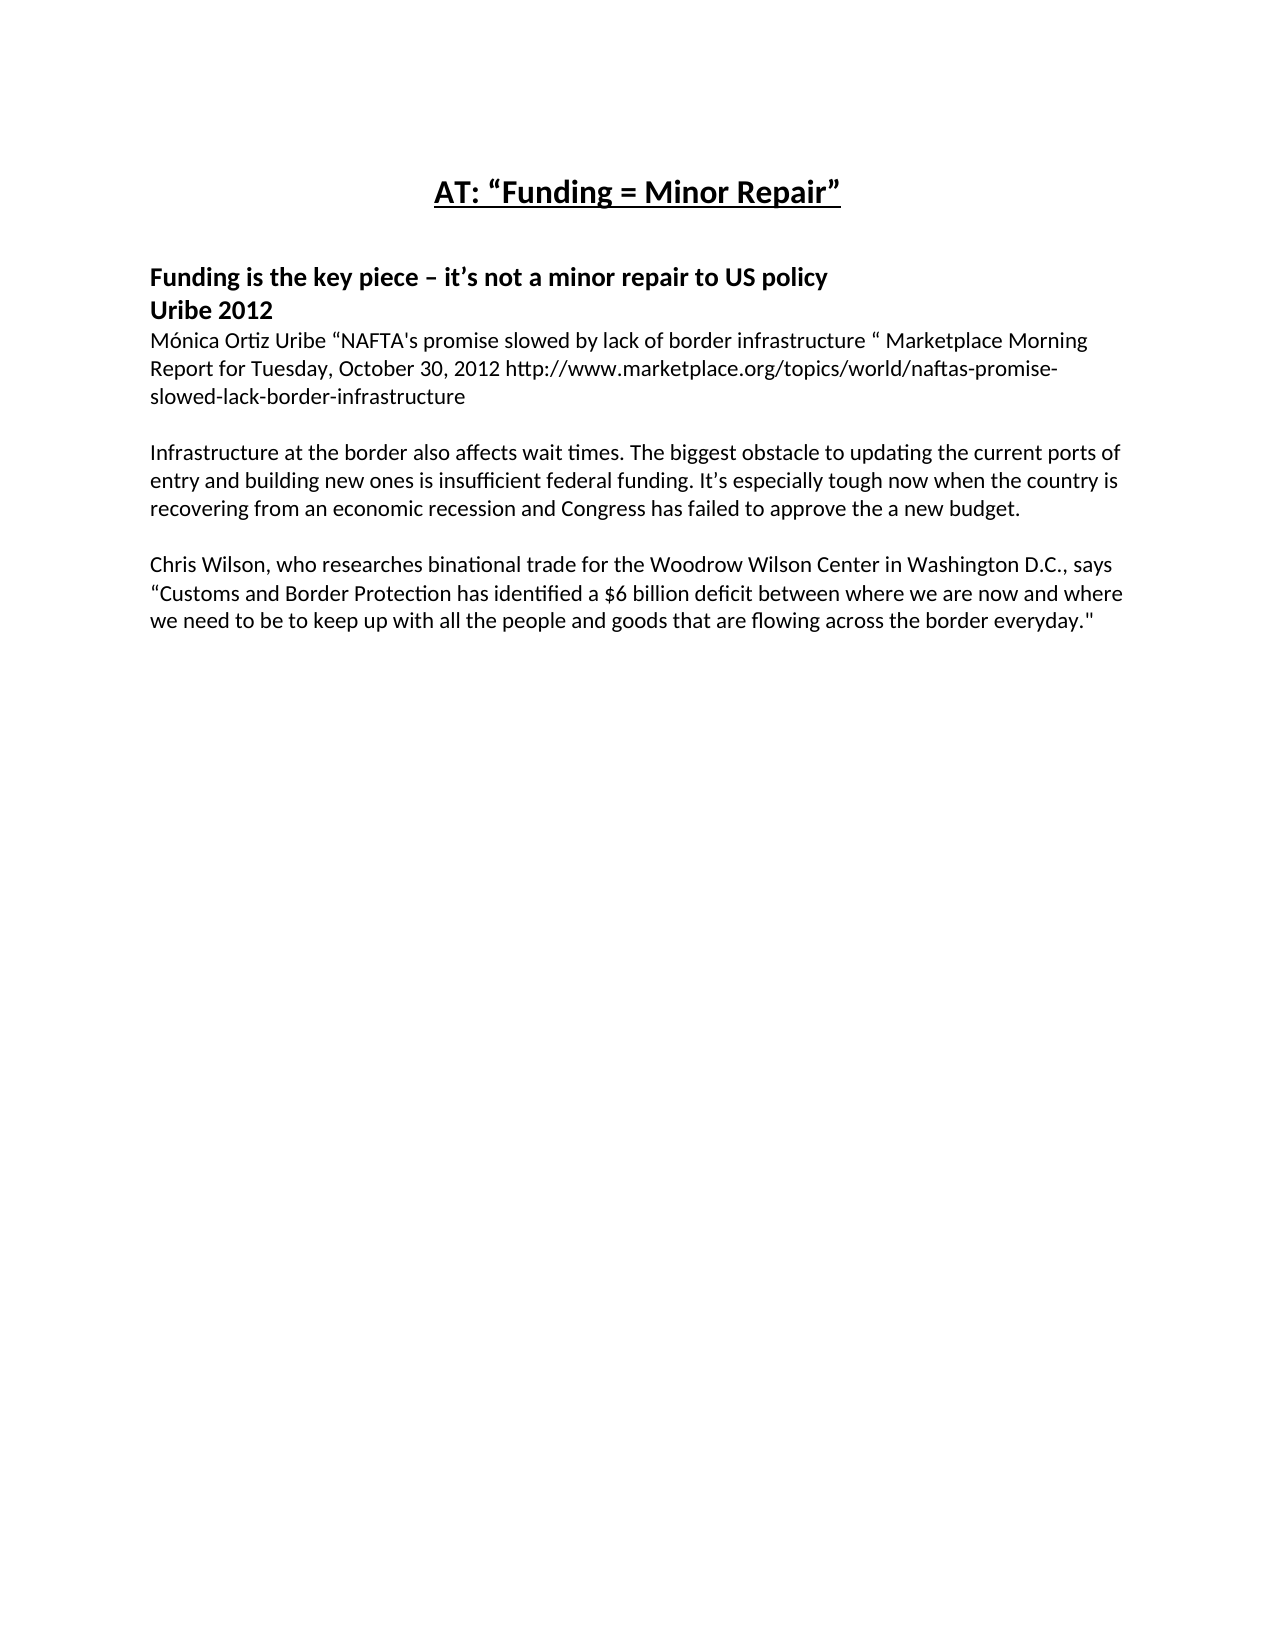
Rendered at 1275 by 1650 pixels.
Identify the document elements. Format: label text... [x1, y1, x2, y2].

subtitle AT: “Funding = Minor Repair” [150, 171, 1125, 212]
text Chris Wilson, who researches binational trade for the Woodrow Wilson Center in Washington D.C., says “Customs and Border Protection has identified a $6 billion deficit between where we are now and where we need to be to keep up with all the people and goods that are flowing across the border everyday." [150, 551, 1125, 635]
text Infrastructure at the border also affects wait times. The biggest obstacle to updating the current ports of entry and building new ones is insufficient federal funding. It’s especially tough now when the country is recovering from an economic recession and Congress has failed to approve the a new budget. [150, 438, 1125, 523]
text Uribe 2012 Mónica Ortiz Uribe “NAFTA's promise slowed by lack of border infrastructure “ Marketplace Morning Report for Tuesday, October 30, 2012 http://www.marketplace.org/topics/world/naftas-promise-slowed-lack-border-infrastructure [150, 293, 1125, 411]
subtitle Funding is the key piece – it’s not a minor repair to US policy [150, 260, 1125, 293]
